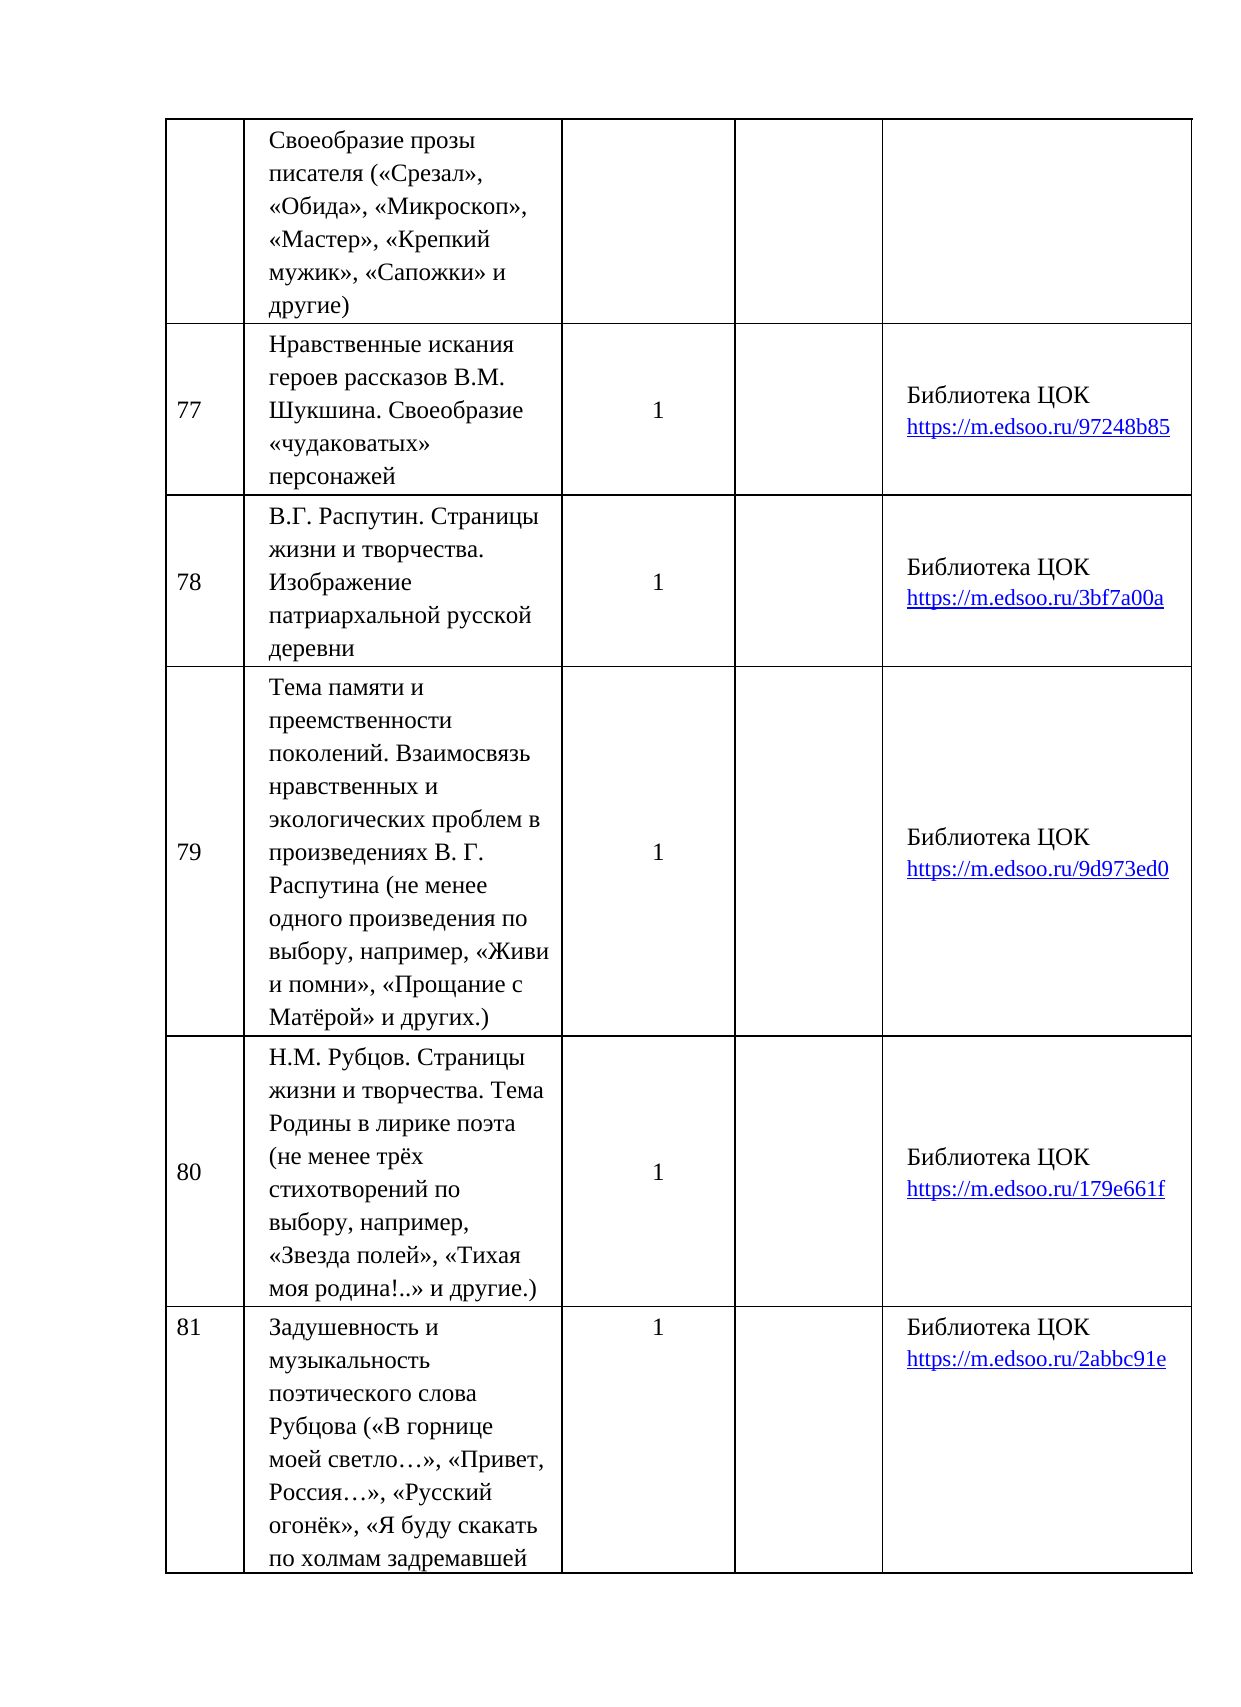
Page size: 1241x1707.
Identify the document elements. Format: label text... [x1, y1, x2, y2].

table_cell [245, 120, 561, 323]
table_cell Библиотека ЦОК https://m.edsoo.ru/97248b85 [883, 324, 1191, 494]
table_cell 78 [167, 496, 243, 666]
table_cell В.Г. Распутин. Страницы жизни и творчества. Изображение патриархальной русской деревни [245, 496, 561, 666]
table_cell 76 [167, 120, 243, 323]
table_cell Нравственные искания героев рассказов В.М. Шукшина. Своеобразие «чудаковатых» персонажей [245, 324, 561, 494]
table_cell 80 [167, 1037, 243, 1306]
table_cell [736, 324, 882, 494]
table_cell 1 [563, 120, 734, 323]
table_cell 1 [563, 667, 734, 1035]
table_cell [736, 667, 882, 1035]
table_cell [245, 1307, 561, 1572]
table_cell Тема памяти и преемственности поколений. Взаимосвязь нравственных и экологических проблем в произведениях В. Г. Распутина (не менее одного произведения по выбору, например, «Живи и помни», «Прощание с Матёрой» и других.) [245, 667, 561, 1035]
table_cell Библиотека ЦОК https://m.edsoo.ru/179e661f [883, 1037, 1191, 1306]
table_cell 1 [563, 496, 734, 666]
table_cell 77 [167, 324, 243, 494]
table_cell 1 [563, 1037, 734, 1306]
table_cell 79 [167, 667, 243, 1035]
table_cell 1 [563, 1307, 734, 1572]
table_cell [883, 120, 1191, 323]
table_cell 81 [167, 1307, 243, 1572]
table_cell [736, 1037, 882, 1306]
table_cell Н.М. Рубцов. Страницы жизни и творчества. Тема Родины в лирике поэта (не менее трёх стихотворений по выбору, например, «Звезда полей», «Тихая моя родина!..» и другие.) [245, 1037, 561, 1306]
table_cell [883, 1307, 1191, 1572]
table_cell [736, 496, 882, 666]
table_cell 1 [563, 324, 734, 494]
table_cell Библиотека ЦОК https://m.edsoo.ru/9d973ed0 [883, 667, 1191, 1035]
table_cell Библиотека ЦОК https://m.edsoo.ru/3bf7a00a [883, 496, 1191, 666]
table_cell [736, 1307, 882, 1572]
table_cell [736, 120, 882, 323]
